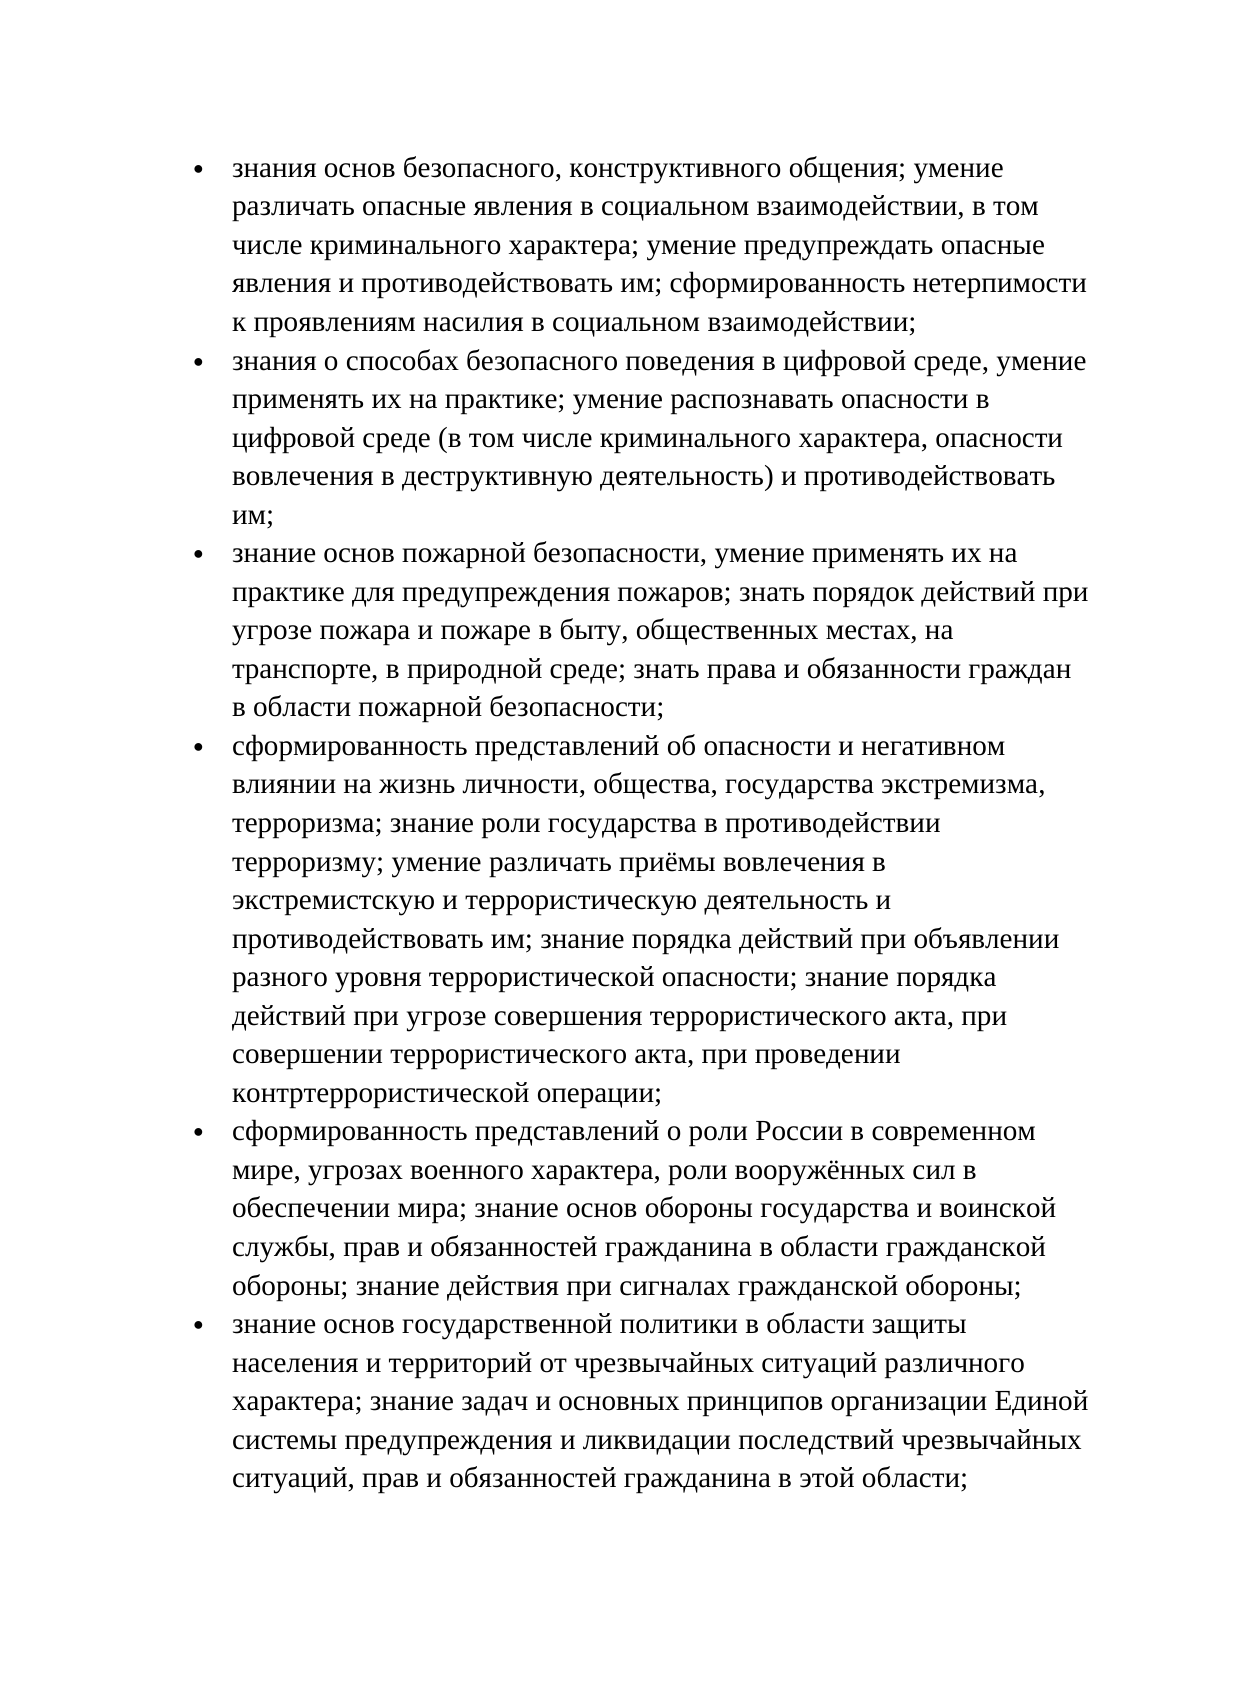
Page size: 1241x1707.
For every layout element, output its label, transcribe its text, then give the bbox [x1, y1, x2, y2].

list знание основ пожарной безопасности, умение применять их на практике для предупреждения пожаров; знать порядок действий при угрозе пожара и пожаре в быту, общественных местах, на транспорте, в природной среде; знать права и обязанности граждан в области пожарной безопасности; [194, 535, 1090, 723]
list знания основ безопасного, конструктивного общения; умение различать опасные явления в социальном взаимодействии, в том числе криминального характера; умение предупреждать опасные явления и противодействовать им; сформированность нетерпимости к проявлениям насилия в социальном взаимодействии; [194, 150, 1090, 338]
list сформированность представлений о роли России в современном мире, угрозах военного характера, роли вооружённых сил в обеспечении мира; знание основ обороны государства и воинской службы, прав и обязанностей гражданина в области гражданской обороны; знание действия при сигналах гражданской обороны; [194, 1113, 1090, 1301]
list сформированность представлений об опасности и негативном влиянии на жизнь личности, общества, государства экстремизма, терроризма; знание роли государства в противодействии терроризму; умение различать приёмы вовлечения в экстремистскую и террористическую деятельность и противодействовать им; знание порядка действий при объявлении разного уровня террористической опасности; знание порядка действий при угрозе совершения террористического акта, при совершении террористического акта, при проведении контртеррористической операции; [194, 728, 1090, 1108]
list знания о способах безопасного поведения в цифровой среде, умение применять их на практике; умение распознавать опасности в цифровой среде (в том числе криминального характера, опасности вовлечения в деструктивную деятельность) и противодействовать им; [194, 343, 1090, 530]
list знание основ государственной политики в области защиты населения и территорий от чрезвычайных ситуаций различного характера; знание задач и основных принципов организации Единой системы предупреждения и ликвидации последствий чрезвычайных ситуаций, прав и обязанностей гражданина в этой области; [194, 1306, 1090, 1494]
